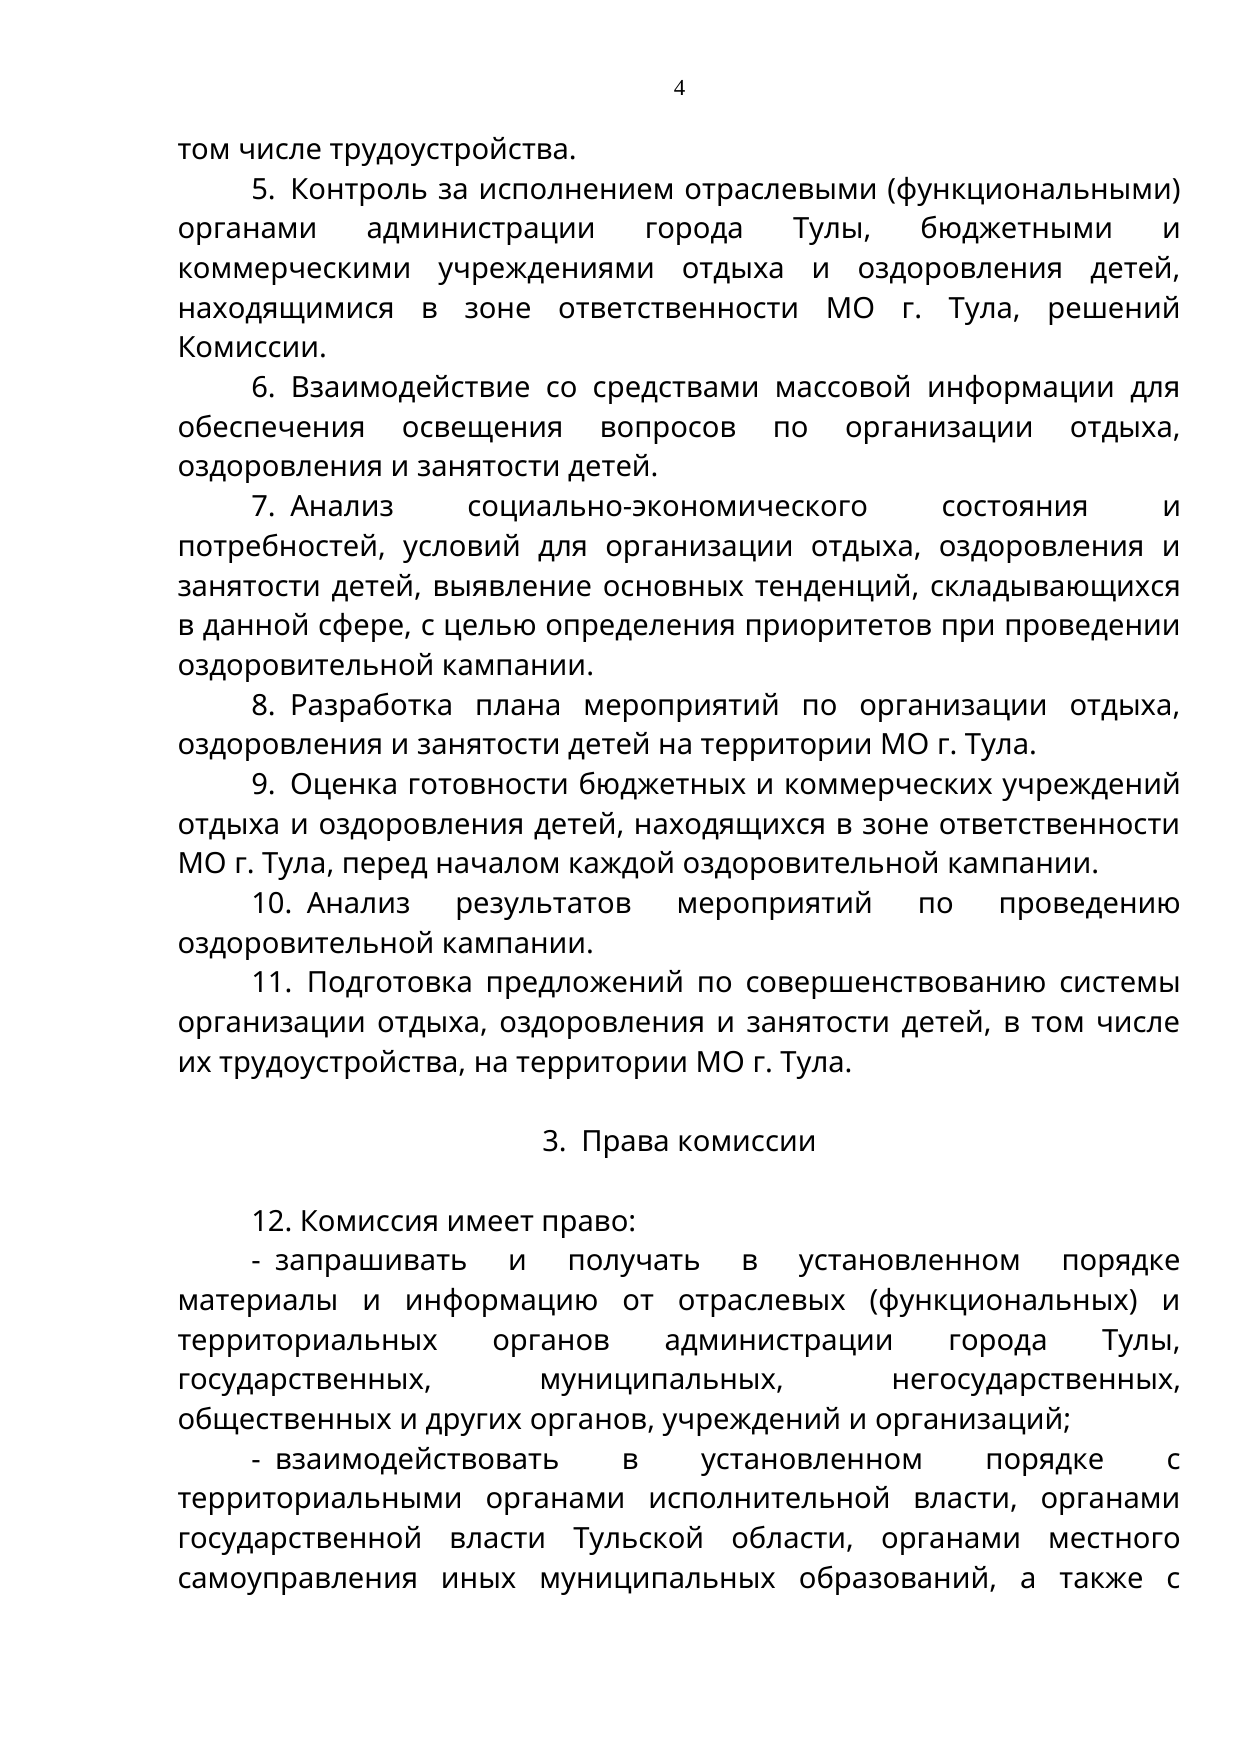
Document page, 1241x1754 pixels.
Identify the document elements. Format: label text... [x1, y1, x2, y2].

text 8.Разработка плана мероприятий по организации отдыха, оздоровления и занятости детей на территории МО г. Тула. [177, 684, 1181, 763]
text 6. Взаимодействие со средствами массовой информации для обеспечения освещения вопросов по организации отдыха, оздоровления и занятости детей. [177, 366, 1181, 485]
text 7.Анализ социально-экономического состояния и потребностей, условий для организации отдыха, оздоровления и занятости детей, выявление основных тенденций, складывающихся в данной сфере, с целью определения приоритетов при проведении оздоровительной кампании. [177, 485, 1181, 684]
text -запрашивать и получать в установленном порядке материалы и информацию от отраслевых (функциональных) и территориальных органов администрации города Тулы, государственных, муниципальных, негосударственных, общественных и других органов, учреждений и организаций; [177, 1239, 1181, 1438]
text 9.Оценка готовности бюджетных и коммерческих учреждений отдыха и оздоровления детей, находящихся в зоне ответственности МО г. Тула, перед началом каждой оздоровительной кампании. [177, 763, 1181, 882]
text 11.Подготовка предложений по совершенствованию системы организации отдыха, оздоровления и занятости детей, в том числе их трудоустройства, на территории МО г. Тула. [177, 962, 1181, 1081]
text 12. Комиссия имеет право: [177, 1200, 1181, 1239]
text 5.Контроль за исполнением отраслевыми (функциональными) органами администрации города Тулы, бюджетными и коммерческими учреждениями отдыха и оздоровления детей, находящимися в зоне ответственности МО г. Тула, решений Комиссии. [177, 168, 1181, 366]
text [177, 128, 1181, 168]
text 10.Анализ результатов мероприятий по проведению оздоровительной кампании. [177, 882, 1181, 962]
text 3.Права комиссии [177, 1120, 1181, 1160]
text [177, 1438, 1181, 1597]
